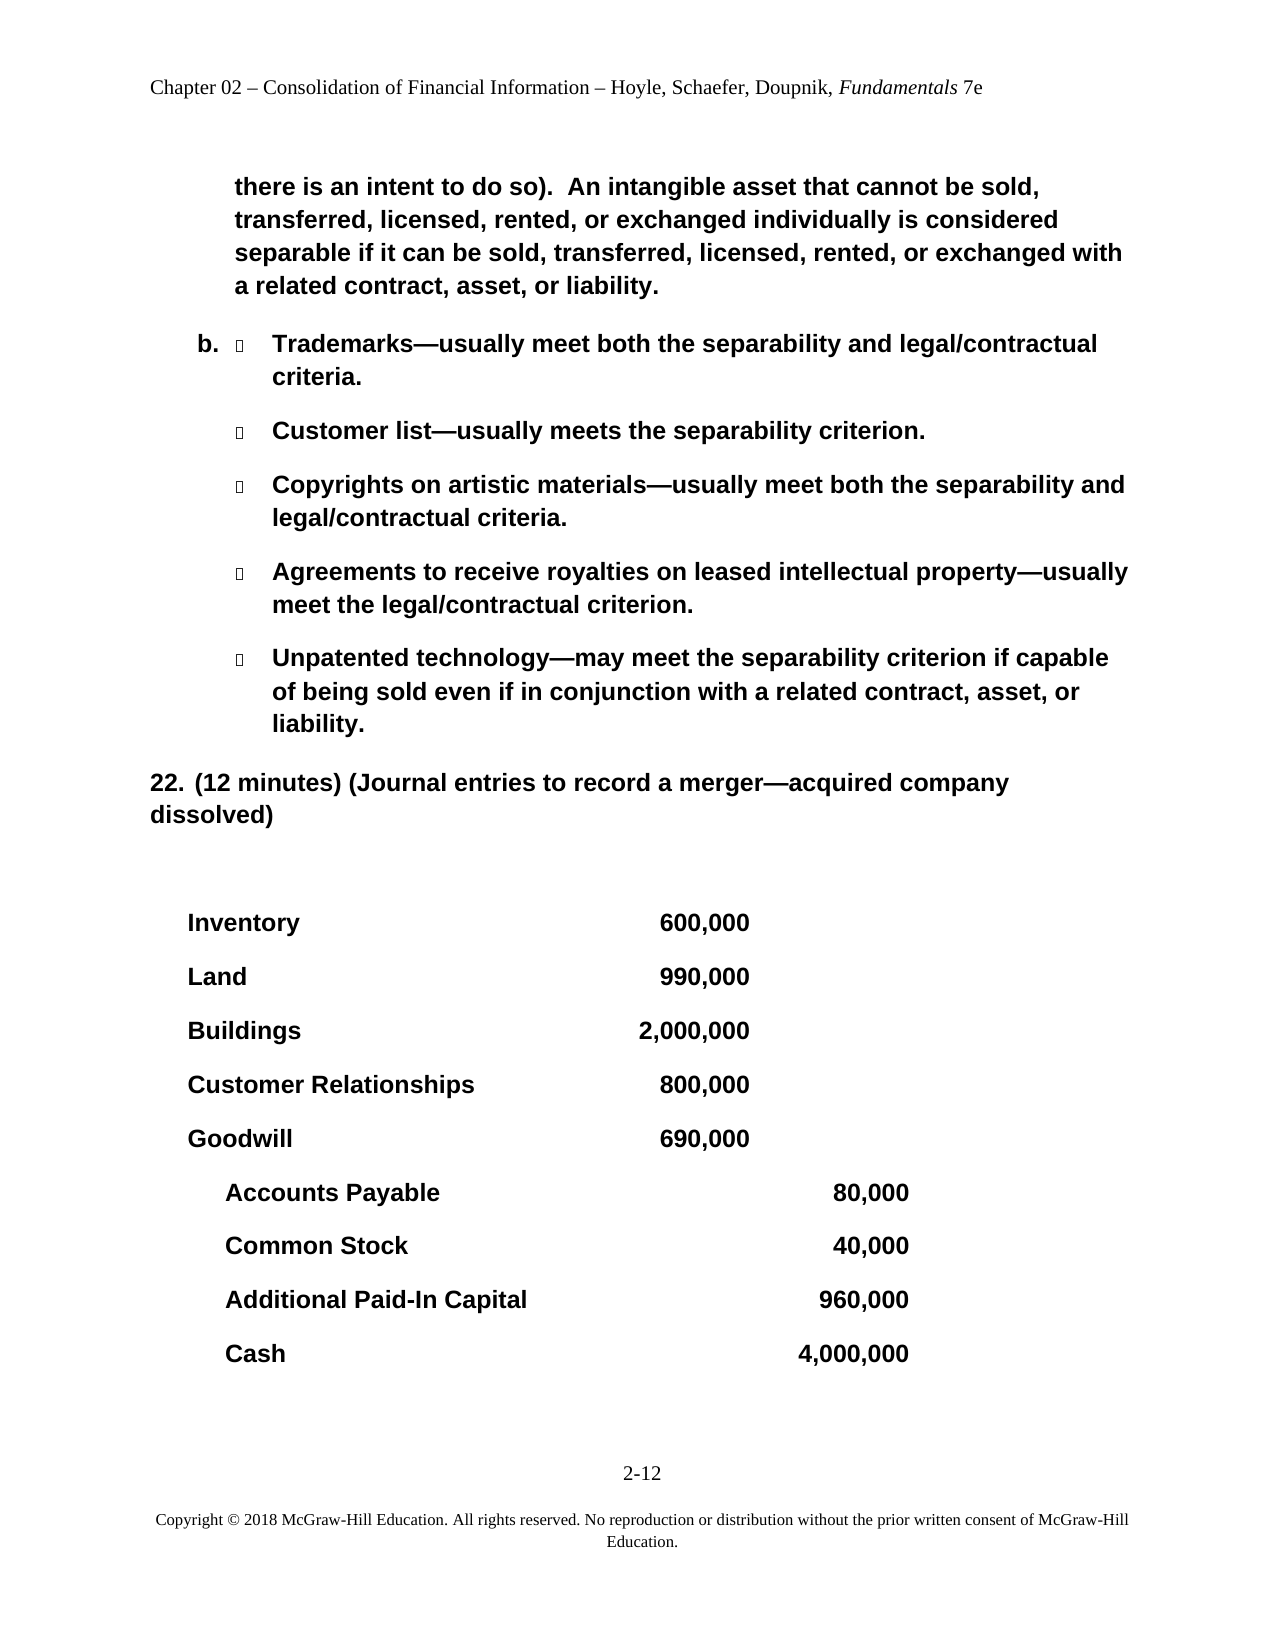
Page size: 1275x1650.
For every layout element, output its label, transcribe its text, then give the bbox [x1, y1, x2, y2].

text Goodwill 690,000 [150, 1124, 1134, 1152]
text  Agreements to receive royalties on leased intellectual property—usually meet the legal/contractual criterion. [150, 557, 1134, 618]
text Cash 4,000,000 [150, 1339, 1134, 1368]
text b.  Trademarks—usually meet both the separability and legal/contractual criteria. [150, 329, 1134, 391]
text Inventory 600,000 [150, 908, 1134, 937]
text Customer Relationships 800,000 [150, 1070, 1134, 1098]
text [150, 172, 1134, 300]
text  Unpatented technology—may meet the separability criterion if capable of being sold even if in conjunction with a related contract, asset, or liability. [150, 643, 1134, 738]
text 22. (12 minutes) (Journal entries to record a merger—acquired company dissolved) [150, 767, 1134, 829]
text  Customer list—usually meets the separability criterion. [150, 416, 1134, 444]
text Additional Paid-In Capital 960,000 [150, 1285, 1134, 1314]
text Buildings 2,000,000 [150, 1016, 1134, 1045]
text Land 990,000 [150, 962, 1134, 991]
text Accounts Payable 80,000 [150, 1177, 1134, 1206]
text Common Stock 40,000 [150, 1231, 1134, 1260]
text  Copyrights on artistic materials—usually meet both the separability and legal/contractual criteria. [150, 470, 1134, 531]
